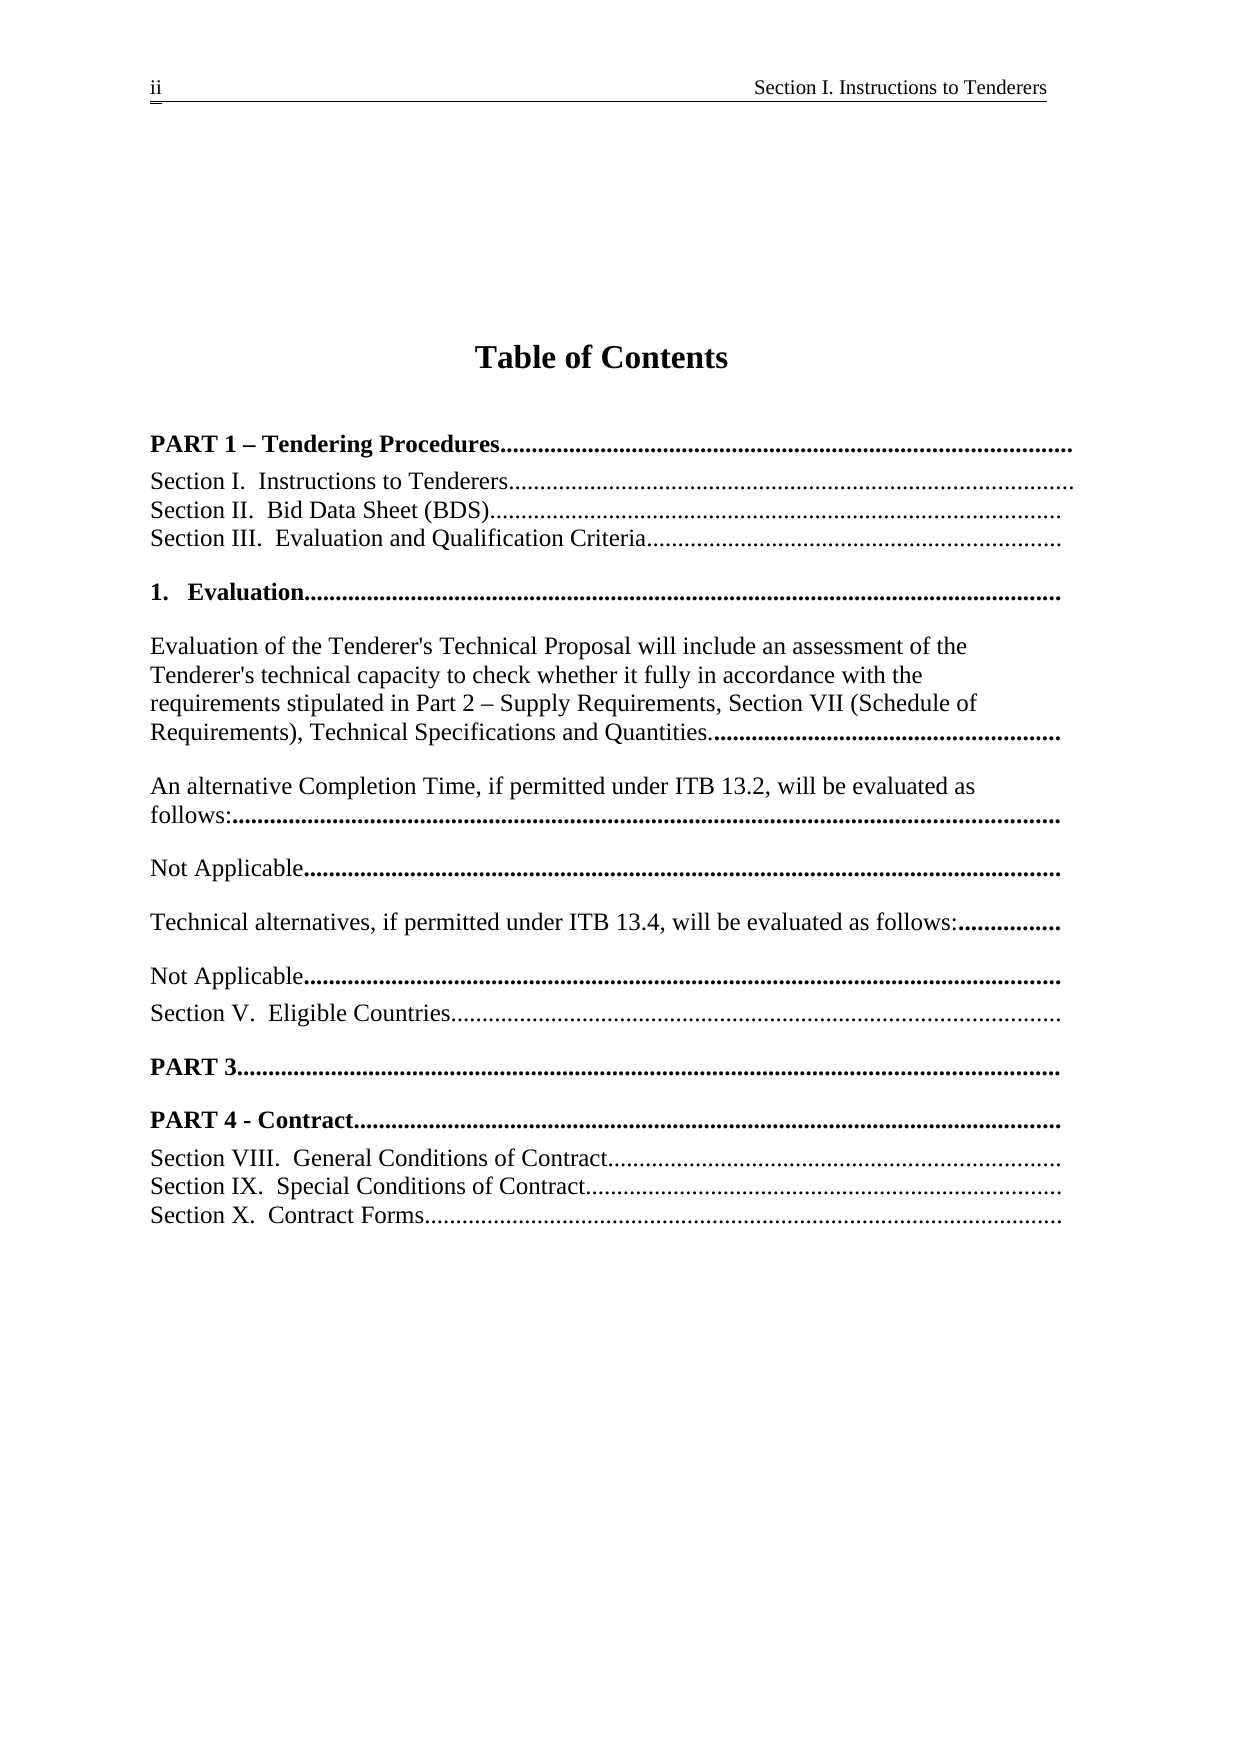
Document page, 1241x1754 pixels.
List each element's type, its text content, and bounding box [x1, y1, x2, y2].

text Not Applicable 28 [150, 961, 1053, 990]
text Section I. Instructions to Tenderers 3 [150, 466, 1053, 495]
text PART 3 53 [150, 1052, 1053, 1081]
text An alternative Completion Time, if permitted under ITB 13.2, will be evaluated as follows: 28 [150, 771, 1053, 828]
text Section IX. Special Conditions of Contract 73 [150, 1171, 1053, 1200]
text Section III. Evaluation and Qualification Criteria 27 [150, 523, 1053, 552]
text Not Applicable 28 [150, 853, 1053, 882]
text Section X. Contract Forms 77 [150, 1200, 1053, 1229]
text Section V. Eligible Countries 52 [150, 998, 1053, 1027]
text PART 1 – Tendering Procedures 1 [150, 429, 1053, 458]
text Evaluation of the Tenderer's Technical Proposal will include an assessment of the Tenderer's technical capacity to check whether it fully in accordance with the requirements stipulated in Part 2 – Supply Requirements, Section VII (Schedule of Requirements), Technical Specifications and Quantities. 28 [150, 631, 1053, 746]
text Section II. Bid Data Sheet (BDS) 23 [150, 495, 1053, 523]
text Table of Contents [150, 337, 1053, 375]
text 1. Evaluation 28 [150, 577, 1053, 606]
text Section VIII. General Conditions of Contract 57 [150, 1143, 1053, 1171]
text PART 4 - Contract 55 [150, 1106, 1053, 1134]
text Technical alternatives, if permitted under ITB 13.4, will be evaluated as follows: 28 [150, 907, 1053, 936]
